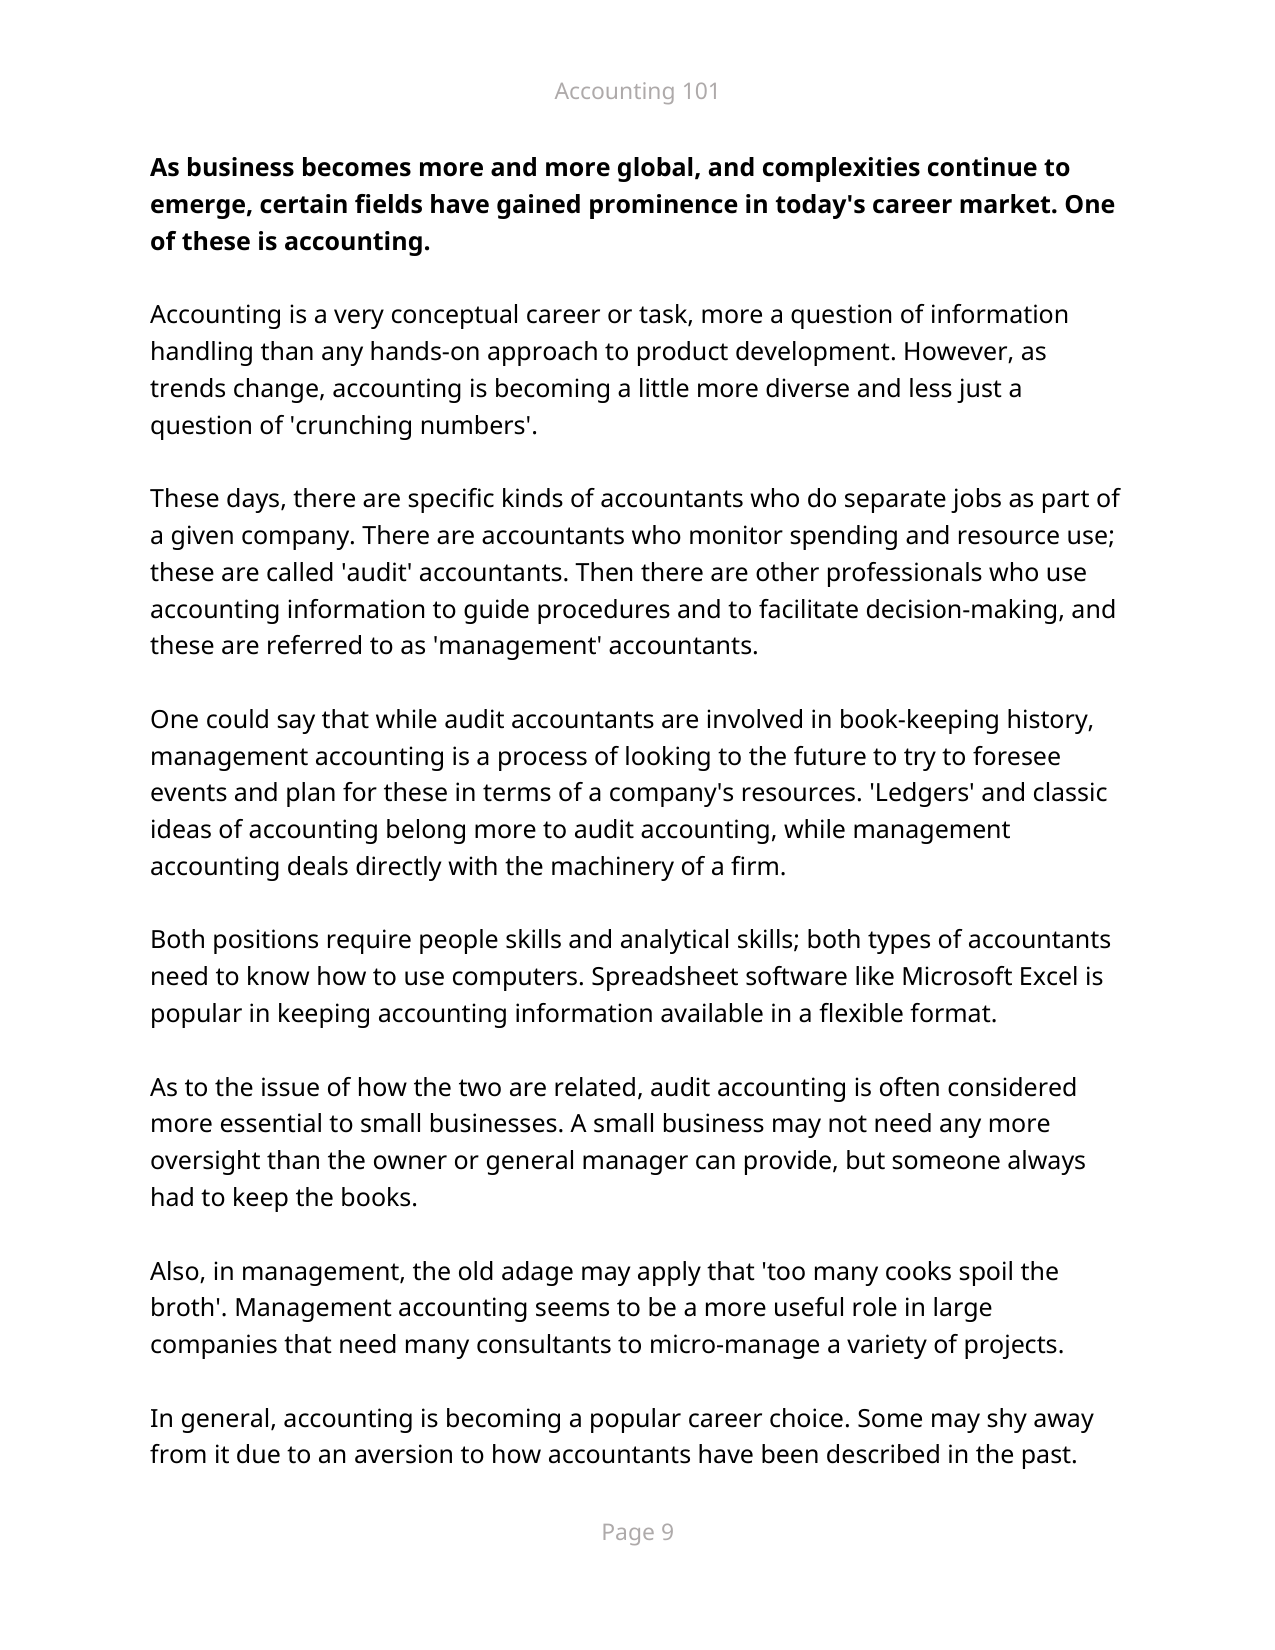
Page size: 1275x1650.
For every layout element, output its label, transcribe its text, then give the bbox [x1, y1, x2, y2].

text Also, in management, the old adage may apply that 'too many cooks spoil the broth'. Management accounting seems to be a more useful role in large companies that need many consultants to micro-manage a variety of projects. [150, 1253, 1125, 1361]
text One could say that while audit accountants are involved in book-keeping history, management accounting is a process of looking to the future to try to foresee events and plan for these in terms of a company's resources. 'Ledgers' and classic ideas of accounting belong more to audit accounting, while management accounting deals directly with the machinery of a firm. [150, 702, 1125, 883]
text As to the issue of how the two are related, audit accounting is often considered more essential to small businesses. A small business may not need any more oversight than the owner or general manager can provide, but someone always had to keep the books. [150, 1069, 1125, 1214]
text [150, 1400, 1125, 1471]
text These days, there are specific kinds of accountants who do separate jobs as part of a given company. There are accountants who monitor spending and resource use; these are called 'audit' accountants. Then there are other professionals who use accounting information to guide procedures and to facilitate decision-making, and these are referred to as 'management' accountants. [150, 481, 1125, 662]
text As business becomes more and more global, and complexities continue to emerge, certain fields have gained prominence in today's career market. One of these is accounting. [150, 150, 1125, 258]
text Both positions require people skills and analytical skills; both types of accountants need to know how to use computers. Spreadsheet software like Microsoft Excel is popular in keeping accounting information available in a flexible format. [150, 922, 1125, 1030]
text Accounting is a very conceptual career or task, more a question of information handling than any hands-on approach to product development. However, as trends change, accounting is becoming a little more diverse and less just a question of 'crunching numbers'. [150, 297, 1125, 441]
